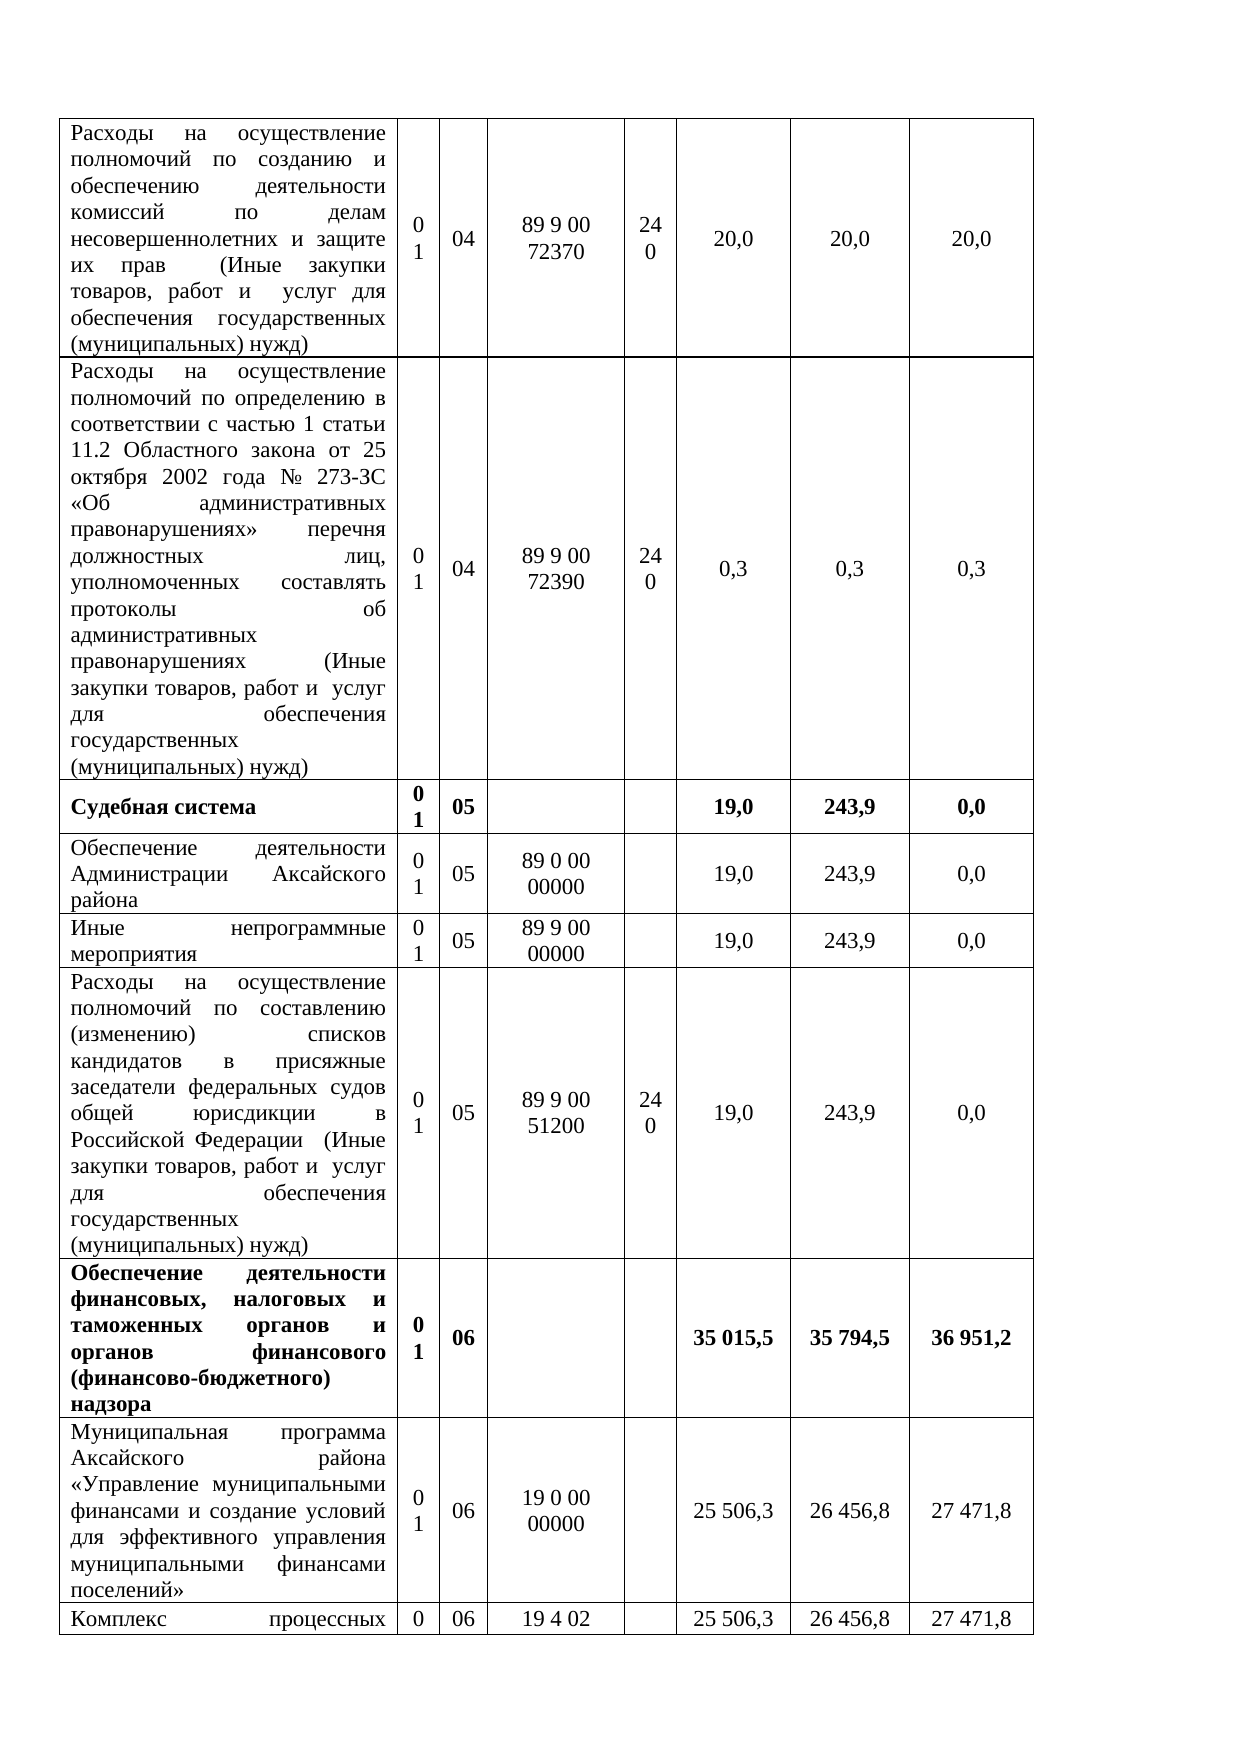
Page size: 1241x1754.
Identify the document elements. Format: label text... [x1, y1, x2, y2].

table_cell 35 015,5 [677, 1259, 790, 1417]
table_cell [625, 1259, 676, 1417]
table_cell 19,0 [677, 914, 790, 967]
table_cell 20,0 [910, 119, 1033, 356]
table_cell 01 [398, 780, 439, 833]
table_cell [60, 1603, 397, 1633]
table_cell Обеспечение деятельности Администрации Аксайского района [60, 834, 397, 913]
table_cell 01 [398, 119, 439, 356]
table_cell 19,0 [677, 834, 790, 913]
table_cell [625, 1603, 676, 1633]
table_cell 240 [625, 119, 676, 356]
table_cell 0,3 [791, 358, 909, 779]
table_cell 27 471,8 [910, 1418, 1033, 1602]
table_cell 35 794,5 [791, 1259, 909, 1417]
table_cell 89 9 00 00000 [488, 914, 624, 967]
table_cell [625, 780, 676, 833]
table_cell [488, 780, 624, 833]
table_cell 04 [440, 119, 487, 356]
table_cell 01 [398, 1418, 439, 1602]
table_cell 240 [625, 968, 676, 1258]
table_cell 01 [398, 968, 439, 1258]
table_cell 89 9 00 72370 [488, 119, 624, 356]
table_cell 0,0 [910, 780, 1033, 833]
table_cell 0,3 [910, 358, 1033, 779]
table_cell 05 [440, 914, 487, 967]
table_cell Расходы на осуществление полномочий по определению в соответствии с частью 1 статьи 11.2 Областного закона от 25 октября 2002 года № 273-ЗС «Об административных правонарушениях» перечня должностных лиц, уполномоченных составлять протоколы об административных правонарушениях (Иные закупки товаров, работ и услуг для обеспечения государственных (муниципальных) нужд) [60, 358, 397, 779]
table_cell 240 [625, 358, 676, 779]
table_cell 243,9 [791, 914, 909, 967]
table_cell 0,0 [910, 834, 1033, 913]
table_cell Иные непрограммные мероприятия [60, 914, 397, 967]
table_cell [488, 1259, 624, 1417]
table_cell 05 [440, 780, 487, 833]
table_cell 20,0 [677, 119, 790, 356]
table_cell Обеспечение деятельности финансовых, налоговых и таможенных органов и органов финансового (финансово-бюджетного) надзора [60, 1259, 397, 1417]
table_cell 89 0 00 00000 [488, 834, 624, 913]
table_cell 04 [440, 358, 487, 779]
table_cell 20,0 [791, 119, 909, 356]
table_cell Расходы на осуществление полномочий по созданию и обеспечению деятельности комиссий по делам несовершеннолетних и защите их прав (Иные закупки товаров, работ и услуг для обеспечения государственных (муниципальных) нужд) [60, 119, 397, 356]
table_cell 19,0 [677, 780, 790, 833]
table_cell 0,0 [910, 914, 1033, 967]
table_cell Судебная система [60, 780, 397, 833]
table_cell 01 [398, 358, 439, 779]
table_cell 01 [398, 914, 439, 967]
table_cell 36 951,2 [910, 1259, 1033, 1417]
table_cell 243,9 [791, 834, 909, 913]
table_cell 243,9 [791, 780, 909, 833]
table_cell 89 9 00 51200 [488, 968, 624, 1258]
table_cell 27 471,8 [910, 1603, 1033, 1633]
table_cell Расходы на осуществление полномочий по составлению (изменению) списков кандидатов в присяжные заседатели федеральных судов общей юрисдикции в Российской Федерации (Иные закупки товаров, работ и услуг для обеспечения государственных (муниципальных) нужд) [60, 968, 397, 1258]
table_cell 89 9 00 72390 [488, 358, 624, 779]
table_cell 01 [398, 1259, 439, 1417]
table_cell 0,0 [910, 968, 1033, 1258]
table_cell 25 506,3 [677, 1603, 790, 1633]
table_cell 05 [440, 968, 487, 1258]
table_cell 05 [440, 834, 487, 913]
table_cell 25 506,3 [677, 1418, 790, 1602]
table_cell [625, 1418, 676, 1602]
table_cell 26 456,8 [791, 1603, 909, 1633]
table_cell 0,3 [677, 358, 790, 779]
table_cell [625, 834, 676, 913]
table_cell 01 [398, 834, 439, 913]
table_cell 06 [440, 1418, 487, 1602]
table_cell 06 [440, 1603, 487, 1633]
table_cell 243,9 [791, 968, 909, 1258]
table_cell 26 456,8 [791, 1418, 909, 1602]
table_cell Муниципальная программа Аксайского района «Управление муниципальными финансами и создание условий для эффективного управления муниципальными финансами поселений» [60, 1418, 397, 1602]
table_cell 19 4 02 00000 [488, 1603, 624, 1633]
table_cell 19 0 00 00000 [488, 1418, 624, 1602]
table_cell 01 [398, 1603, 439, 1633]
table_cell [625, 914, 676, 967]
table_cell 19,0 [677, 968, 790, 1258]
table_cell 06 [440, 1259, 487, 1417]
